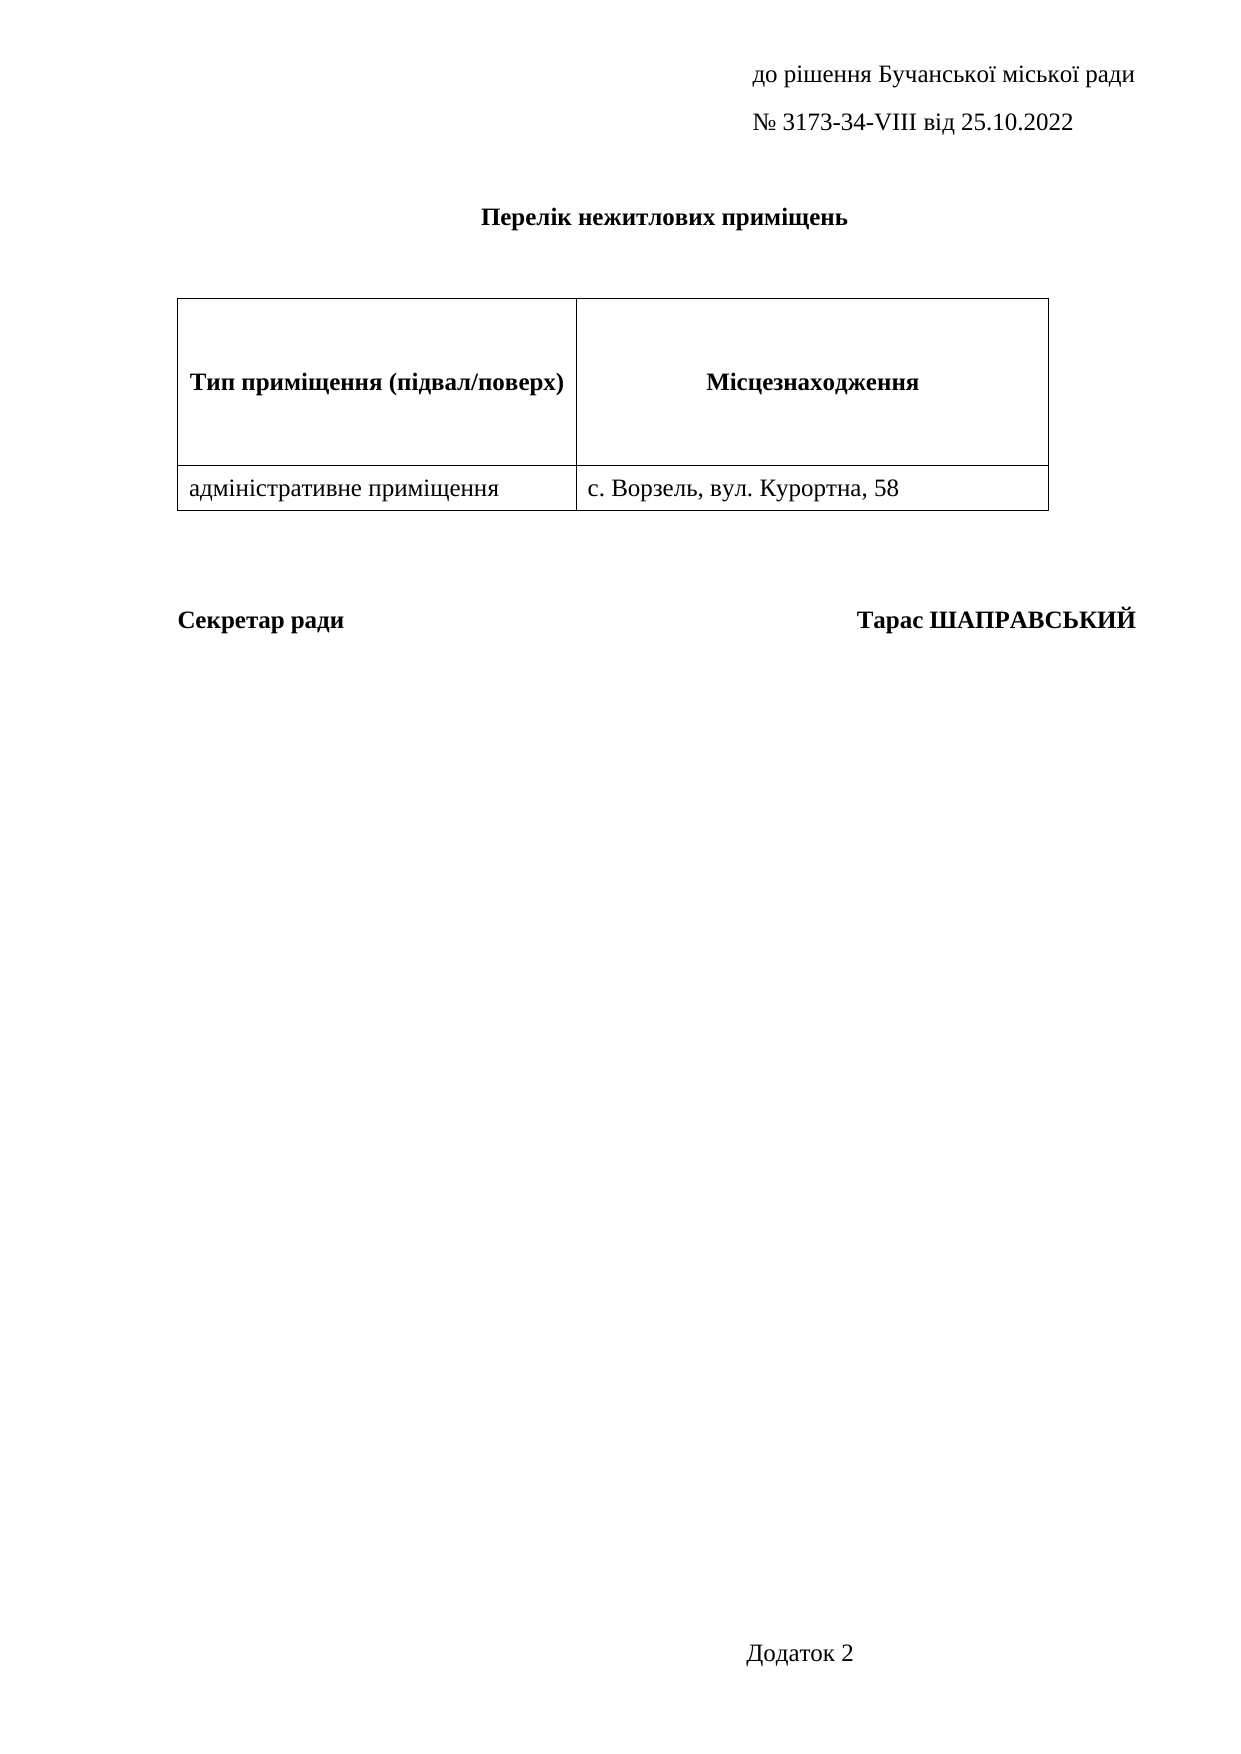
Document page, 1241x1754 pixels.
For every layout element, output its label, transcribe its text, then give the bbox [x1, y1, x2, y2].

text Секретар ради Тарас ШАПРАВСЬКИЙ [177, 606, 1152, 634]
text № 3173-34-VIII від 25.10.2022 [177, 107, 1152, 136]
text Перелік нежитлових приміщень [177, 202, 1152, 231]
table_header Місцезнаходження [577, 299, 1048, 465]
text Додаток 2 [177, 1638, 1152, 1666]
text до рішення Бучанської міської ради [177, 59, 1152, 88]
table_cell с. Ворзель, вул. Курортна, 58 [577, 466, 1048, 510]
table_cell адміністративне приміщення [178, 466, 576, 510]
table_header Тип приміщення (підвал/поверх) [178, 299, 576, 465]
